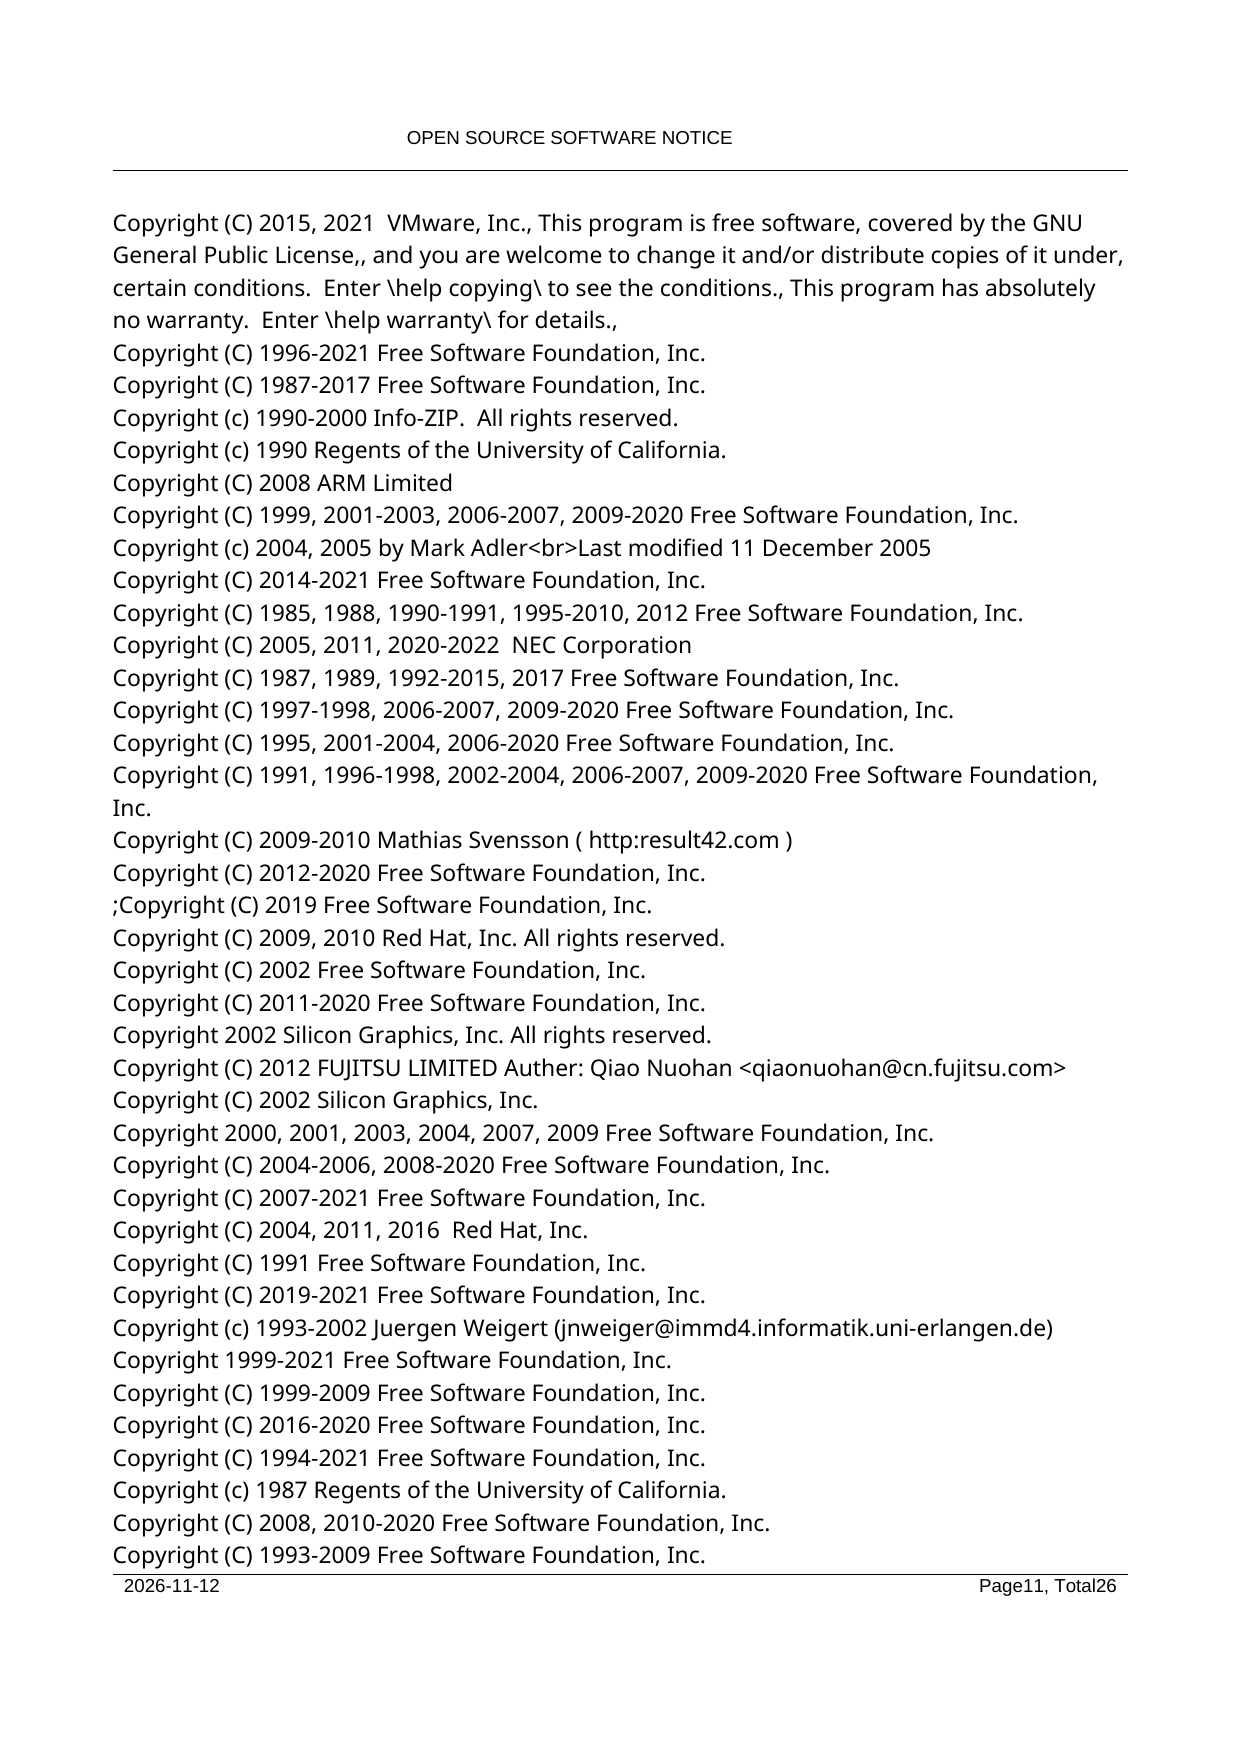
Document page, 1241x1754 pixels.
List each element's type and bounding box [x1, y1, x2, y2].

text [112, 206, 1128, 1571]
